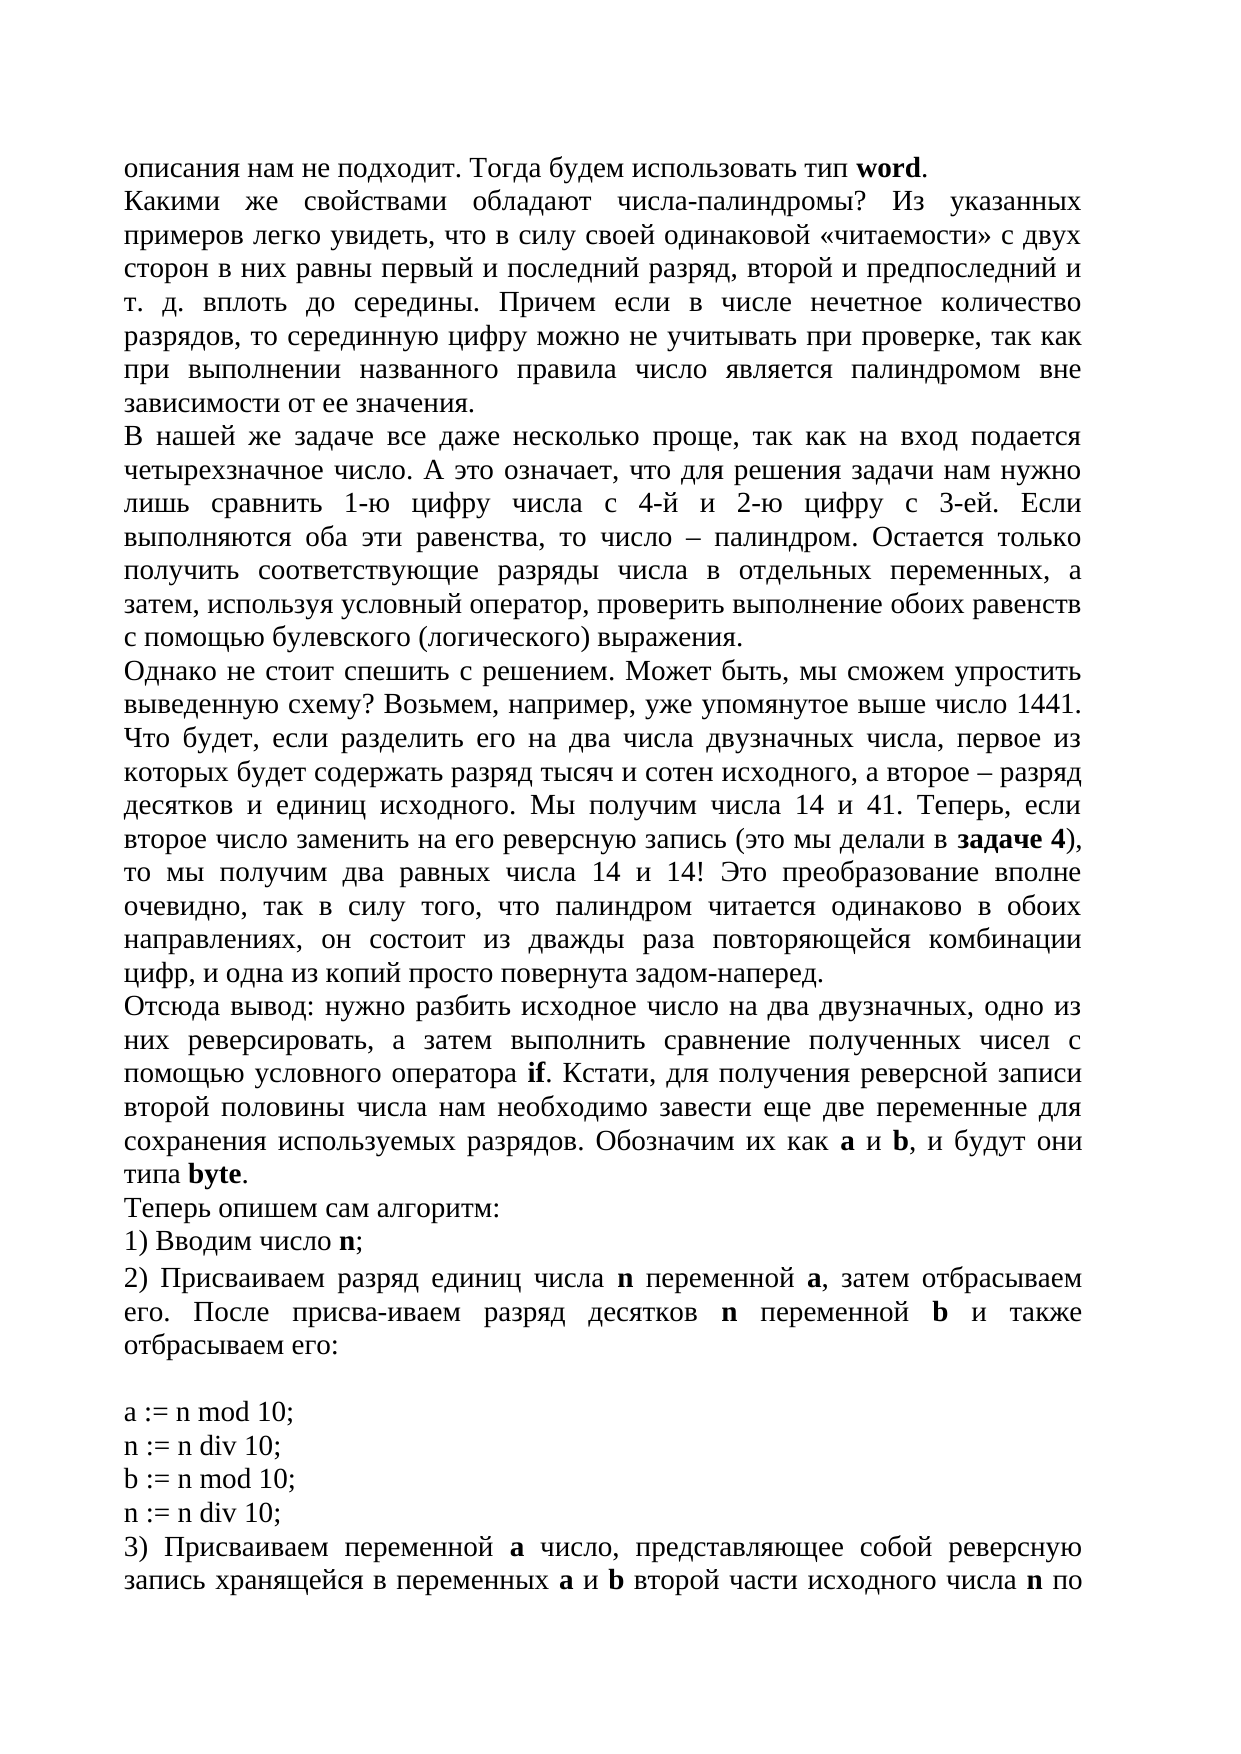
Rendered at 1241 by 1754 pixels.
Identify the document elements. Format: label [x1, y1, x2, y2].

table_header [101, 150, 1240, 1596]
